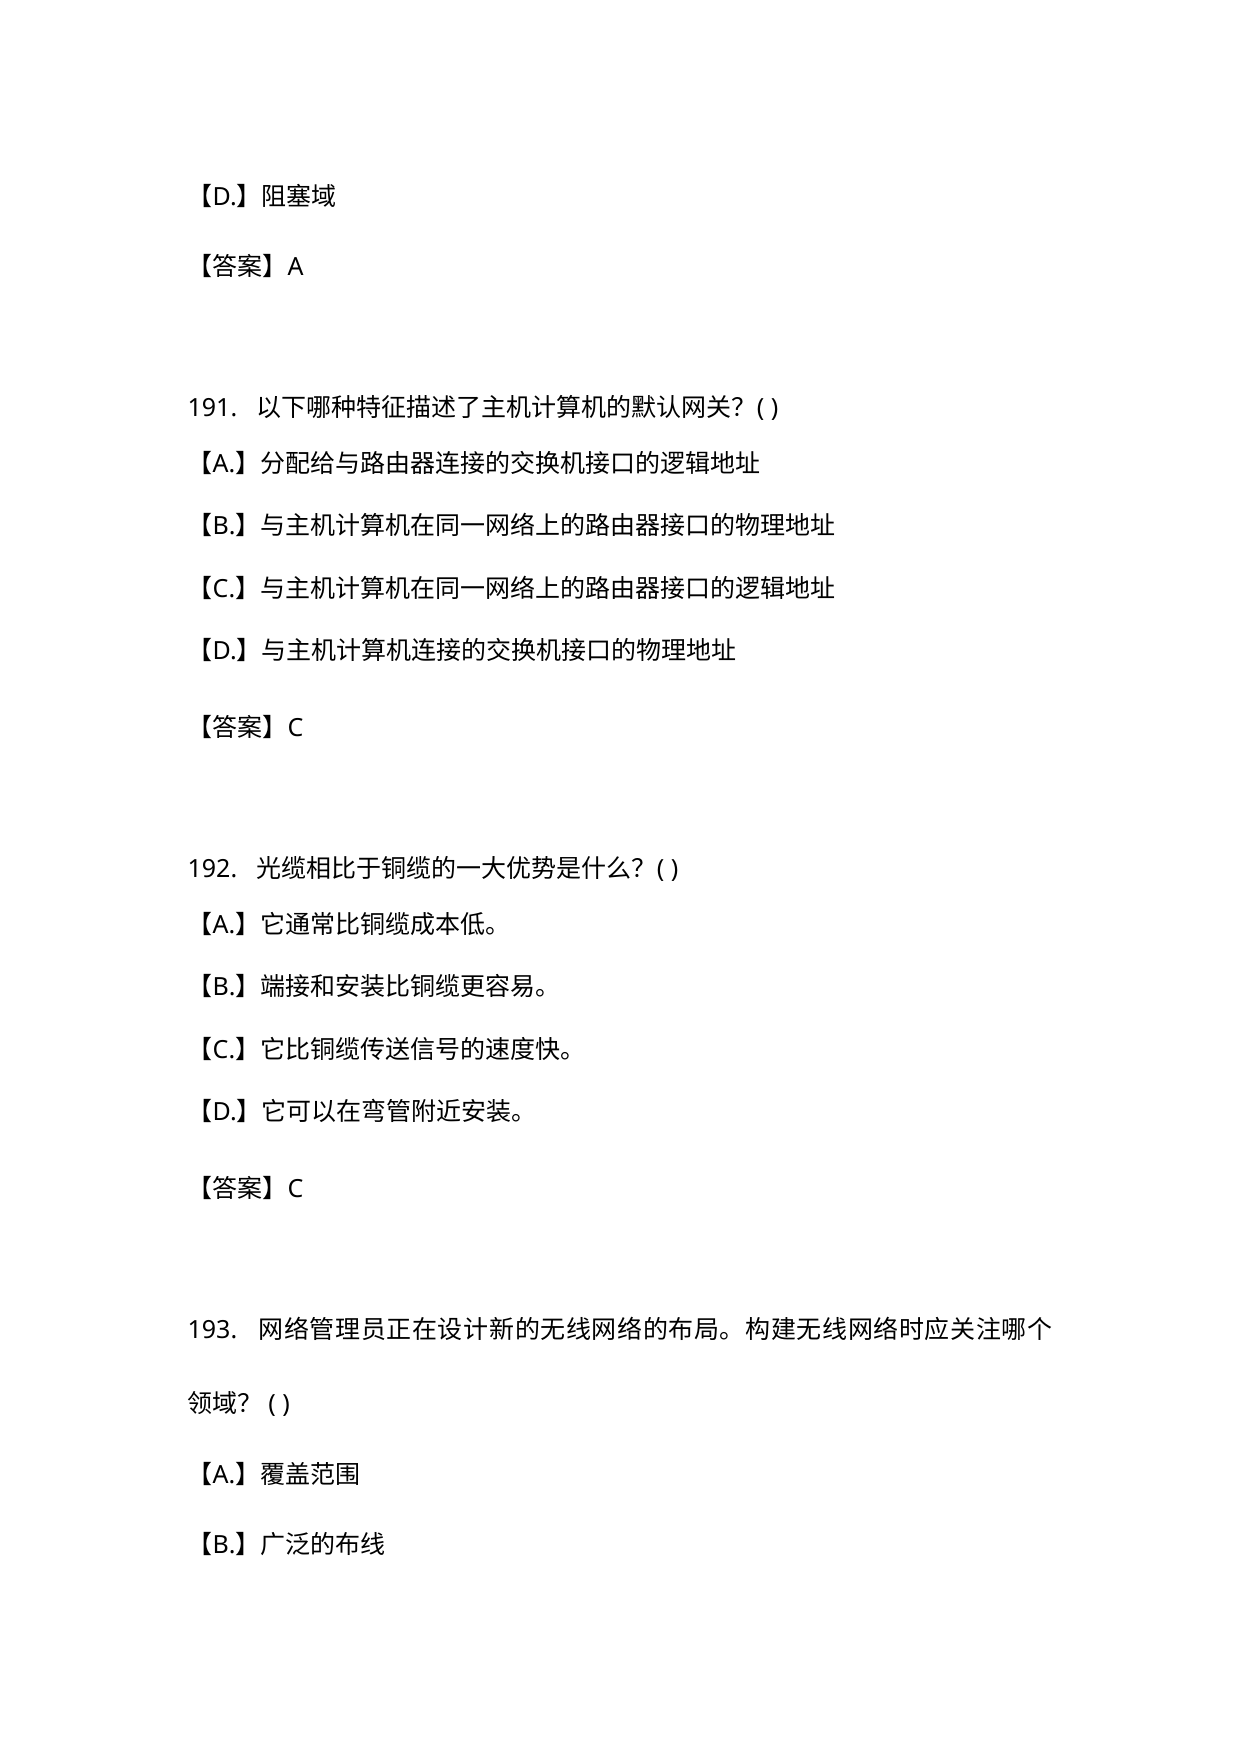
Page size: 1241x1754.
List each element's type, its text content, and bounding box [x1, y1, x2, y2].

list 网络管理员正在设计新的无线网络的布局。构建无线网络时应关注哪个领域？ ( ) [187, 1295, 1053, 1434]
list 以下哪种特征描述了主机计算机的默认网关？( ) [187, 373, 1053, 438]
text 【答案】C [187, 693, 1053, 758]
text 【D.】阻塞域 [187, 162, 1053, 227]
text 【B.】端接和安装比铜缆更容易。 [187, 967, 1053, 1003]
text 【A.】分配给与路由器连接的交换机接口的逻辑地址 [187, 443, 1053, 479]
text 【C.】它比铜缆传送信号的速度快。 [187, 1029, 1053, 1066]
list 光缆相比于铜缆的一大优势是什么？( ) [187, 834, 1053, 899]
text 【A.】覆盖范围 [187, 1440, 1053, 1505]
text 【B.】与主机计算机在同一网络上的路由器接口的物理地址 [187, 506, 1053, 542]
text 【B.】广泛的布线 [187, 1510, 1053, 1575]
text 【D.】它可以在弯管附近安装。 [187, 1092, 1053, 1128]
text 【答案】A [187, 232, 1053, 297]
text 【D.】与主机计算机连接的交换机接口的物理地址 [187, 631, 1053, 667]
text 【答案】C [187, 1154, 1053, 1219]
text 【C.】与主机计算机在同一网络上的路由器接口的逻辑地址 [187, 568, 1053, 604]
text 【A.】它通常比铜缆成本低。 [187, 904, 1053, 941]
